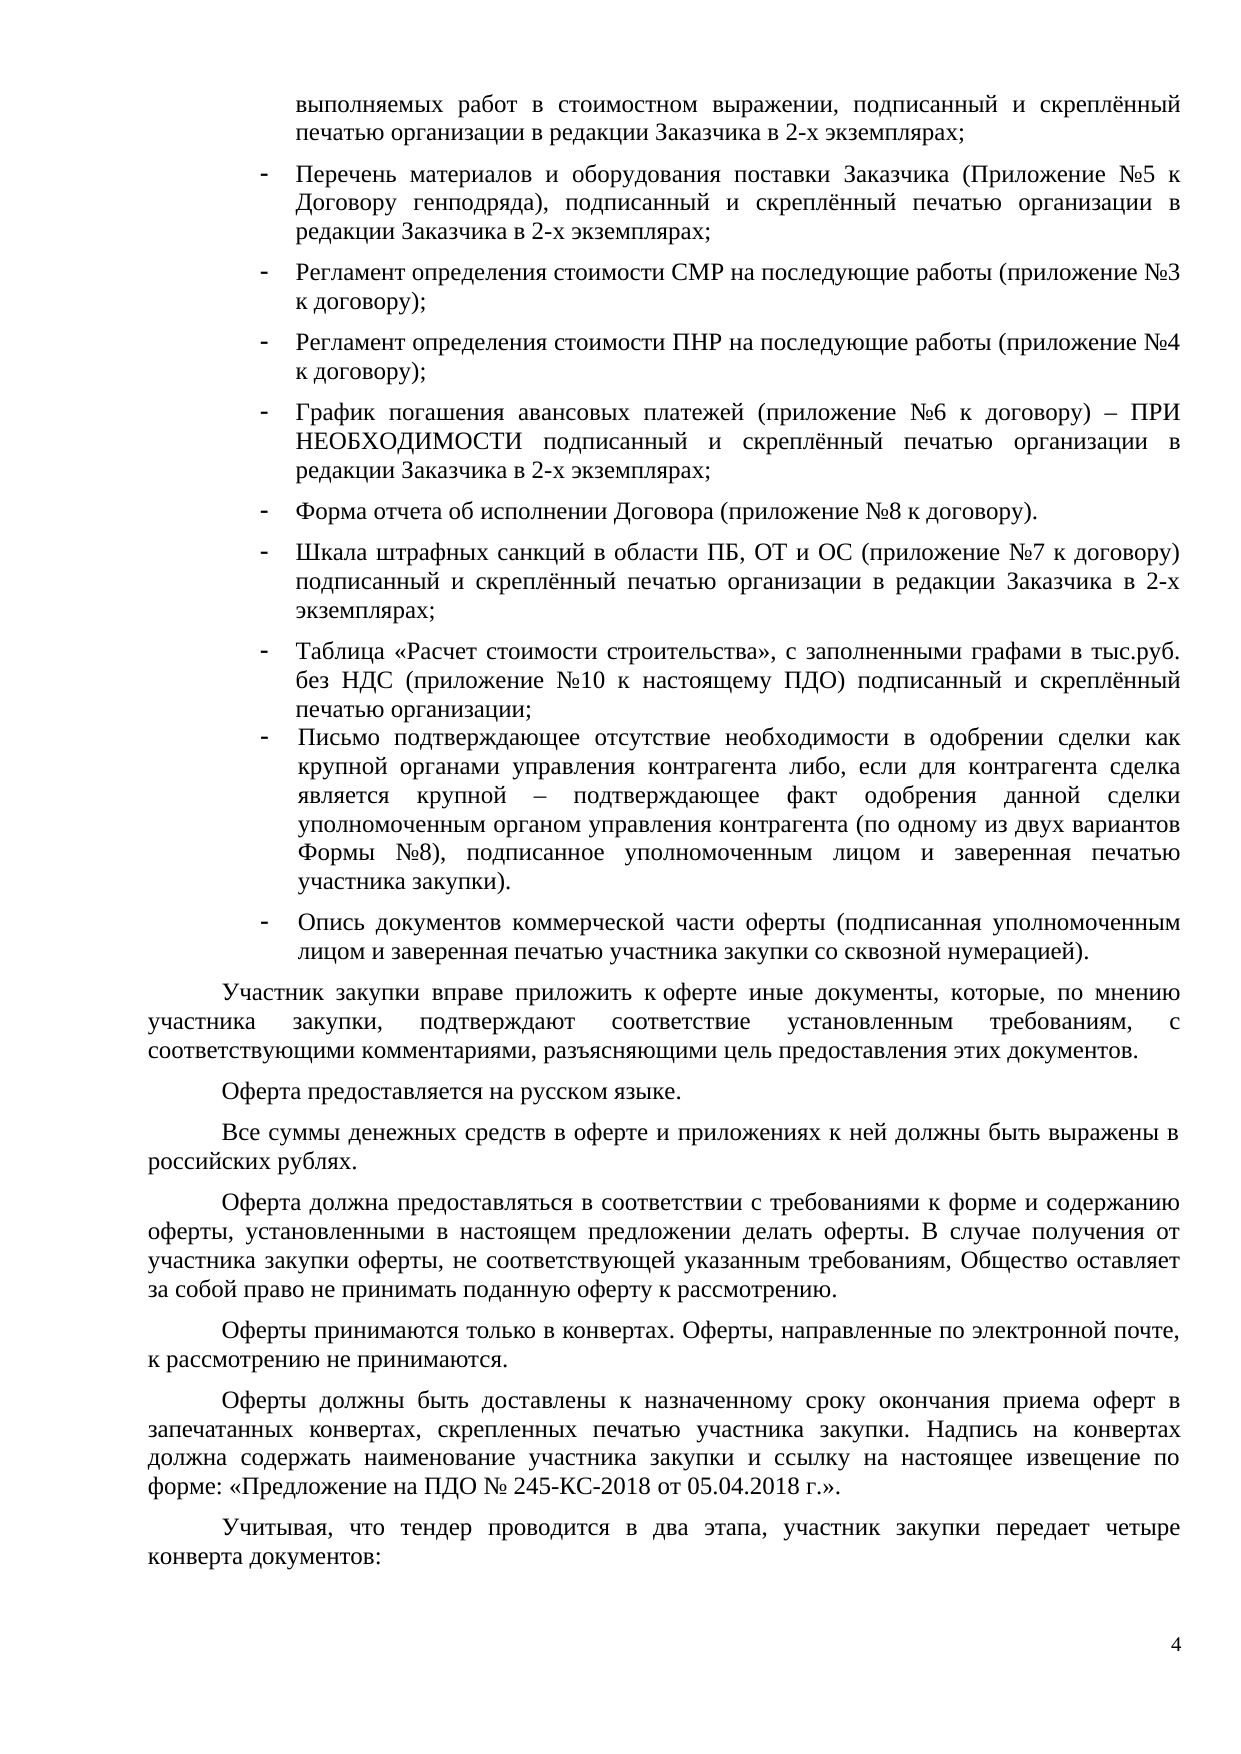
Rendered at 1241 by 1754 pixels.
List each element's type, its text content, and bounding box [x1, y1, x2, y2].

text Участник закупки вправе приложить к оферте иные документы, которые, по мнению участника закупки, подтверждают соответствие установленным требованиям, с соответствующими комментариями, разъясняющими цель предоставления этих документов. [148, 977, 1181, 1064]
list Регламент определения стоимости ПНР на последующие работы (приложение №4 к договору); [260, 327, 1181, 385]
list Шкала штрафных санкций в области ПБ, ОТ и ОС (приложение №7 к договору) подписанный и скреплённый печатью организации в редакции Заказчика в 2-х экземплярах; [260, 537, 1181, 624]
list Перечень материалов и оборудования поставки Заказчика (Приложение №5 к Договору генподряда), подписанный и скреплённый печатью организации в редакции Заказчика в 2-х экземплярах; [260, 159, 1181, 245]
text Учитывая, что тендер проводится в два этапа, участник закупки передает четыре конверта документов: [148, 1512, 1181, 1570]
list Регламент определения стоимости СМР на последующие работы (приложение №3 к договору); [260, 257, 1181, 315]
list Форма отчета об исполнении Договора (приложение №8 к договору). [260, 496, 1181, 525]
list Письмо подтверждающее отсутствие необходимости в одобрении сделки как крупной органами управления контрагента либо, если для контрагента сделка является крупной – подтверждающее факт одобрения данной сделки уполномоченным органом управления контрагента (по одному из двух вариантов Формы №8), подписанное уполномоченным лицом и заверенная печатью участника закупки). [260, 722, 1181, 895]
list Опись документов коммерческой части оферты (подписанная уполномоченным лицом и заверенная печатью участника закупки со сквозной нумерацией). [260, 907, 1181, 965]
text Оферты принимаются только в конвертах. Оферты, направленные по электронной почте, к рассмотрению не принимаются. [148, 1315, 1181, 1372]
text Оферты должны быть доставлены к назначенному сроку окончания приема оферт в запечатанных конвертах, скрепленных печатью участника закупки. Надпись на конвертах должна содержать наименование участника закупки и ссылку на настоящее извещение по форме: «Предложение на ПДО № 245-КС-2018 от 05.04.2018 г.». [148, 1385, 1181, 1500]
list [260, 89, 1181, 146]
list График погашения авансовых платежей (приложение №6 к договору) – ПРИ НЕОБХОДИМОСТИ подписанный и скреплённый печатью организации в редакции Заказчика в 2-х экземплярах; [260, 397, 1181, 484]
text Оферта предоставляется на русском языке. [148, 1076, 1181, 1105]
text Все суммы денежных средств в оферте и приложениях к ней должны быть выражены в российских рублях. [148, 1117, 1181, 1175]
text Оферта должна предоставляться в соответствии с требованиями к форме и содержанию оферты, установленными в настоящем предложении делать оферты. В случае получения от участника закупки оферты, не соответствующей указанным требованиям, Общество оставляет за собой право не принимать поданную оферту к рассмотрению. [148, 1187, 1181, 1302]
list Таблица «Расчет стоимости строительства», с заполненными графами в тыс.руб. без НДС (приложение №10 к настоящему ПДО) подписанный и скреплённый печатью организации; [260, 636, 1181, 722]
